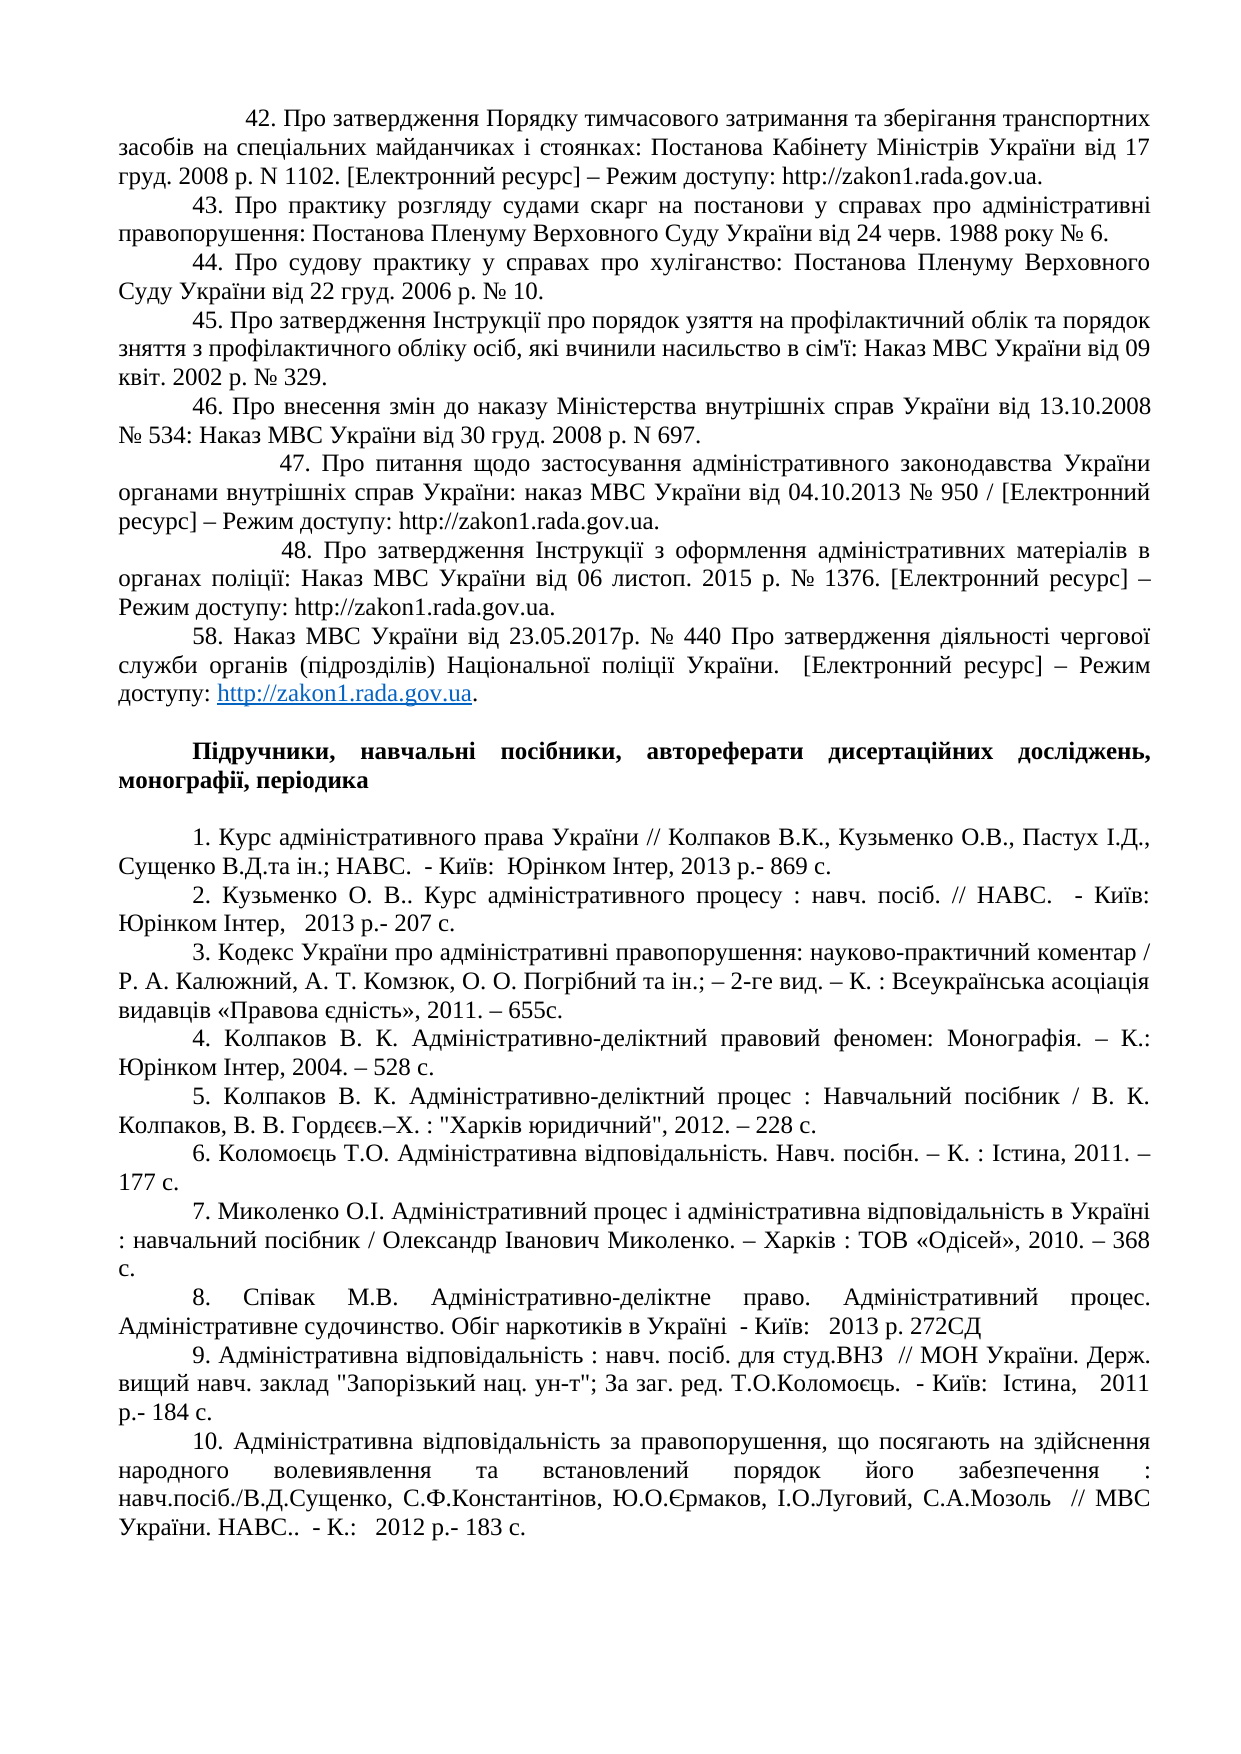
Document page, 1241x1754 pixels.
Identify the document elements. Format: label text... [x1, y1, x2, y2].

text 8. Співак М.В. Адміністративно-деліктне право. Адміністративний процес. Адміністративне судочинство. Обіг наркотиків в Україні - Київ: 2013 р. 272СД [118, 1282, 1152, 1340]
text 10. Адміністративна відповідальність за правопорушення, що посягають на здійснення народного волевиявлення та встановлений порядок його забезпечення : навч.посіб./В.Д.Сущенко, С.Ф.Константінов, Ю.О.Єрмаков, І.О.Луговий, С.А.Мозоль // МВС України. НАВС.. - К.: 2012 р.- 183 с. [118, 1426, 1152, 1541]
text 47. Про питання щодо застосування адміністративного законодавства України органами внутрішніх справ України: наказ МВС України від 04.10.2013 № 950 / [Електронний ресурс] – Режим доступу: http://zakon1.rada.gov.ua. [118, 448, 1152, 535]
text 45. Про затвердження Інструкції про порядок узяття на профілактичний облік та порядок зняття з профілактичного обліку осіб, які вчинили насильство в сім'ї: Наказ МВС України від 09 квіт. 2002 р. № 329. [118, 305, 1152, 391]
text 1. Курс адміністративного права України // Колпаков В.К., Кузьменко О.В., Пастух І.Д., Сущенко В.Д.та ін.; НАВС. - Київ: Юрінком Інтер, 2013 р.- 869 с. [118, 822, 1152, 880]
text 46. Про внесення змін до наказу Міністерства внутрішніх справ України від 13.10.2008 № 534: Наказ МВС України від 30 груд. 2008 р. N 697. [118, 391, 1152, 448]
text 44. Про судову практику у справах про хуліганство: Постанова Пленуму Верховного Суду України від 22 груд. 2006 р. № 10. [118, 247, 1152, 305]
text 58. Наказ МВС України від 23.05.2017р. № 440 Про затвердження діяльності чергової служби органів (підрозділів) Національної поліції України. [Електронний ресурс] – Режим доступу: http://zakon1.rada.gov.ua. [118, 621, 1152, 707]
text 7. Миколенко О.І. Адміністративний процес і адміністративна відповідальність в Україні : навчальний посібник / Олександр Іванович Миколенко. – Харків : ТОВ «Одісей», 2010. – 368 с. [118, 1196, 1152, 1282]
text 5. Колпаков В. К. Адміністративно-деліктний процес : Навчальний посібник / В. К. Колпаков, В. В. Гордєєв.–Х. : "Харків юридичний", 2012. – 228 с. [118, 1081, 1152, 1138]
text Підручники, навчальні посібники, автореферати дисертаційних досліджень, монографії, періодика [118, 736, 1152, 793]
text 2. Кузьменко О. В.. Курс адміністративного процесу : навч. посіб. // НАВС. - Київ: Юрінком Інтер, 2013 р.- 207 с. [118, 880, 1152, 937]
text 43. Про практику розгляду судами скарг на постанови у справах про адміністративні правопорушення: Постанова Пленуму Верховного Суду України від 24 черв. 1988 року № 6. [118, 190, 1152, 247]
text 48. Про затвердження Інструкції з оформлення адміністративних матеріалів в органах поліції: Наказ МВС України від 06 листоп. 2015 р. № 1376. [Електронний ресурс] – Режим доступу: http://zakon1.rada.gov.ua. [118, 535, 1152, 621]
text 42. Про затвердження Порядку тимчасового затримання та зберігання транспортних засобів на спеціальних майданчиках і стоянках: Постанова Кабінету Міністрів України від 17 груд. 2008 р. N 1102. [Електронний ресурс] – Режим доступу: http://zakon1.rada.gov.ua. [118, 103, 1152, 190]
text 9. Адміністративна відповідальність : навч. посіб. для студ.ВНЗ // МОН України. Держ. вищий навч. заклад "Запорізький нац. ун-т"; За заг. ред. Т.О.Коломоєць. - Київ: Істина, 2011 р.- 184 с. [118, 1340, 1152, 1426]
text 6. Коломоєць Т.О. Адміністративна відповідальність. Навч. посібн. – К. : Істина, 2011. – 177 с. [118, 1138, 1152, 1196]
text 4. Колпаков В. К. Адміністративно-деліктний правовий феномен: Монографія. – К.: Юрінком Інтер, 2004. – 528 с. [118, 1023, 1152, 1081]
text 3. Кодекс України про адміністративні правопорушення: науково-практичний коментар / Р. А. Калюжний, А. Т. Комзюк, О. О. Погрібний та ін.; – 2-ге вид. – К. : Всеукраїнська асоціація видавців «Правова єдність», 2011. – 655с. [118, 937, 1152, 1023]
